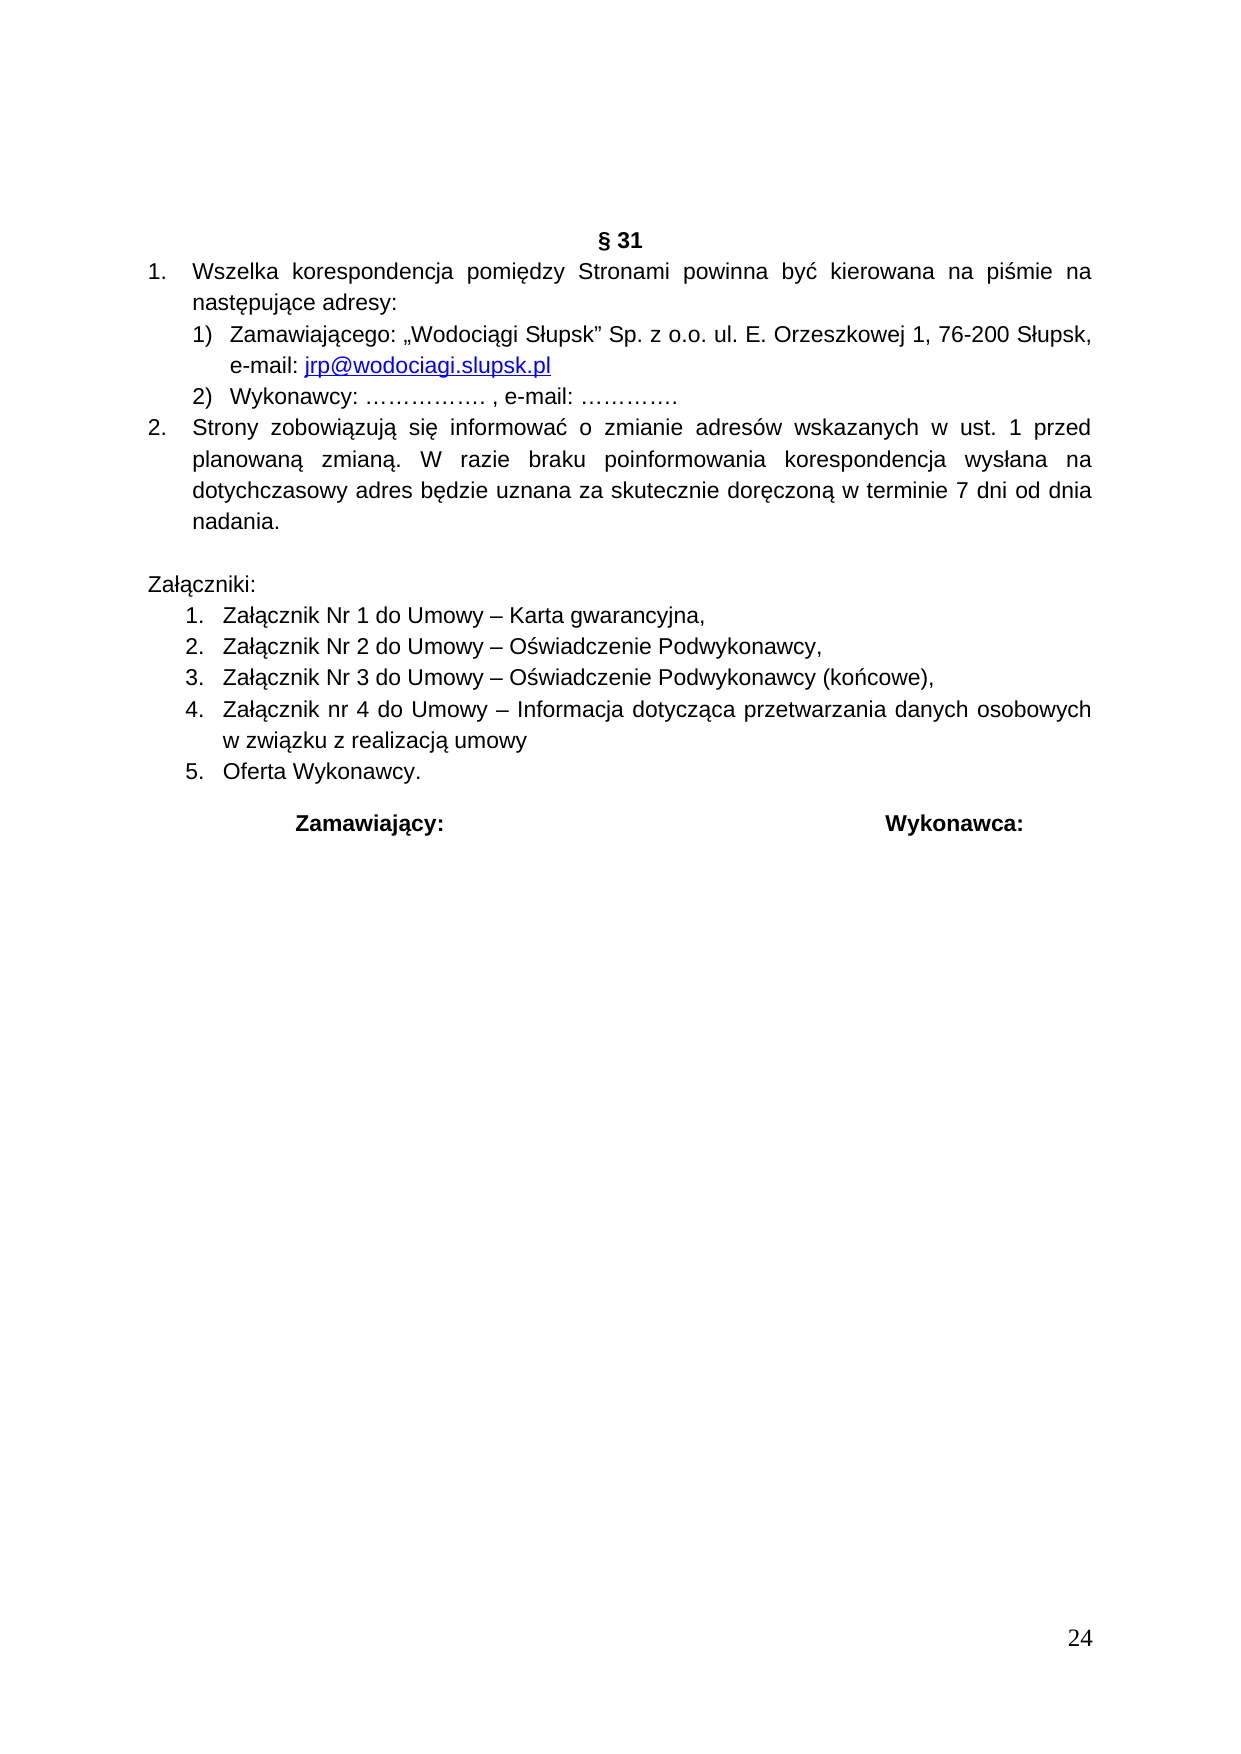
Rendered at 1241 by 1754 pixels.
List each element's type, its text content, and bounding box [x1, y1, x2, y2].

list Załącznik Nr 2 do Umowy – Oświadczenie Podwykonawcy, [185, 629, 1093, 661]
list Wszelka korespondencja pomiędzy Stronami powinna być kierowana na piśmie na następujące adresy: [148, 254, 1093, 317]
text Załączniki: [148, 567, 1093, 598]
list Załącznik Nr 3 do Umowy – Oświadczenie Podwykonawcy (końcowe), [185, 661, 1093, 692]
list Strony zobowiązują się informować o zmianie adresów wskazanych w ust. 1 przed planowaną zmianą. W razie braku poinformowania korespondencja wysłana na dotychczasowy adres będzie uznana za skutecznie doręczoną w terminie 7 dni od dnia nadania. [148, 411, 1093, 536]
list Załącznik nr 4 do Umowy – Informacja dotycząca przetwarzania danych osobowych w związku z realizacją umowy [185, 692, 1093, 754]
list Oferta Wykonawcy. [185, 754, 1093, 786]
text § 31 [148, 223, 1093, 254]
list Zamawiającego: „Wodociągi Słupsk” Sp. z o.o. ul. E. Orzeszkowej 1, 76-200 Słupsk, e-mail: jrp@wodociagi.slupsk.pl [192, 317, 1093, 379]
text Zamawiający: Wykonawca: [185, 807, 1093, 838]
list Wykonawcy: ……………. , e-mail: …………. [192, 379, 1093, 411]
list Załącznik Nr 1 do Umowy – Karta gwarancyjna, [185, 598, 1093, 629]
